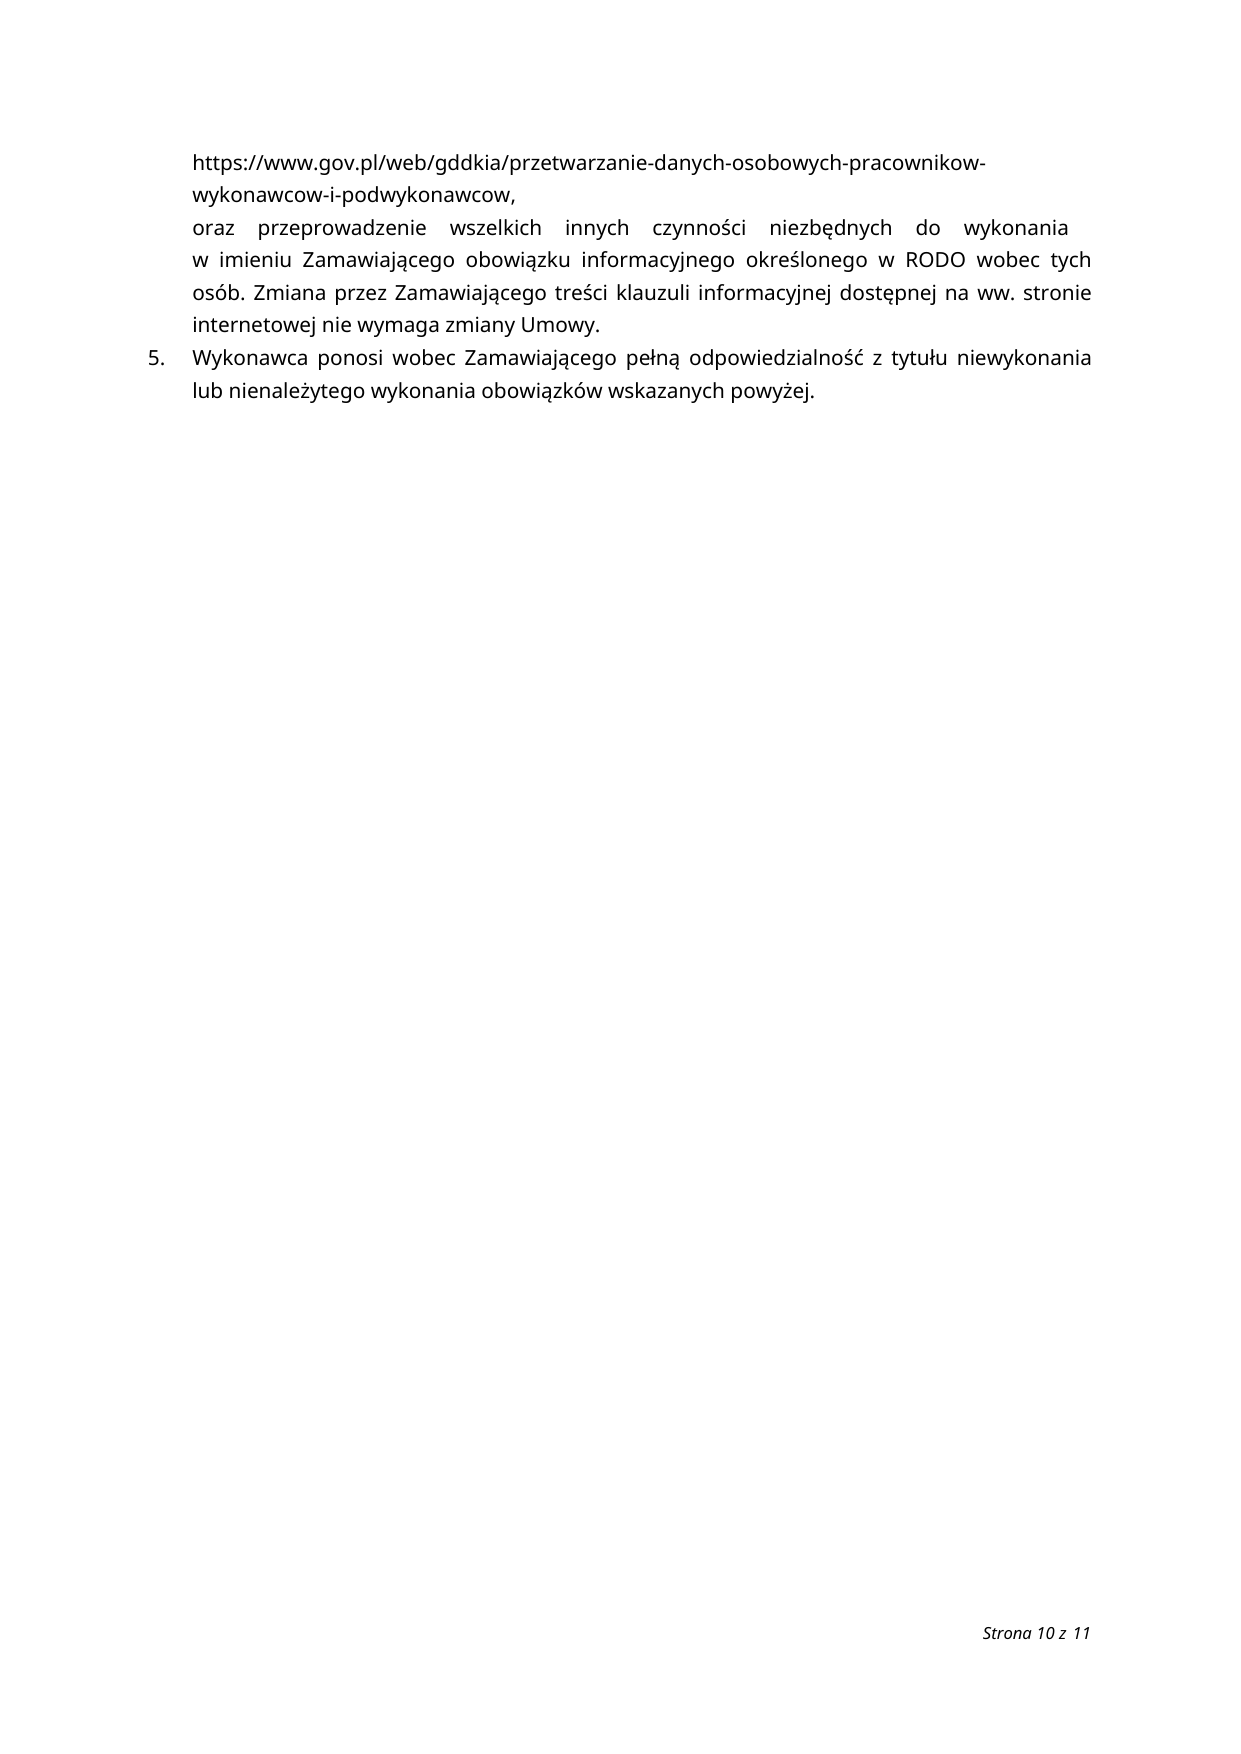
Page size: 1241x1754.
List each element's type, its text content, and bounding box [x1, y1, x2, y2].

text oraz przeprowadzenie wszelkich innych czynności niezbędnych do wykonania w imieniu Zamawiającego obowiązku informacyjnego określonego w RODO wobec tych osób. Zmiana przez Zamawiającego treści klauzuli informacyjnej dostępnej na ww. stronie internetowej nie wymaga zmiany Umowy. [192, 213, 1093, 339]
list https://www.gov.pl/web/gddkia/przetwarzanie-danych-osobowych-pracownikow-wykonawcow-i-podwykonawcow, [192, 148, 1093, 209]
list Wykonawca ponosi wobec Zamawiającego pełną odpowiedzialność z tytułu niewykonania lub nienależytego wykonania obowiązków wskazanych powyżej. [148, 343, 1093, 404]
